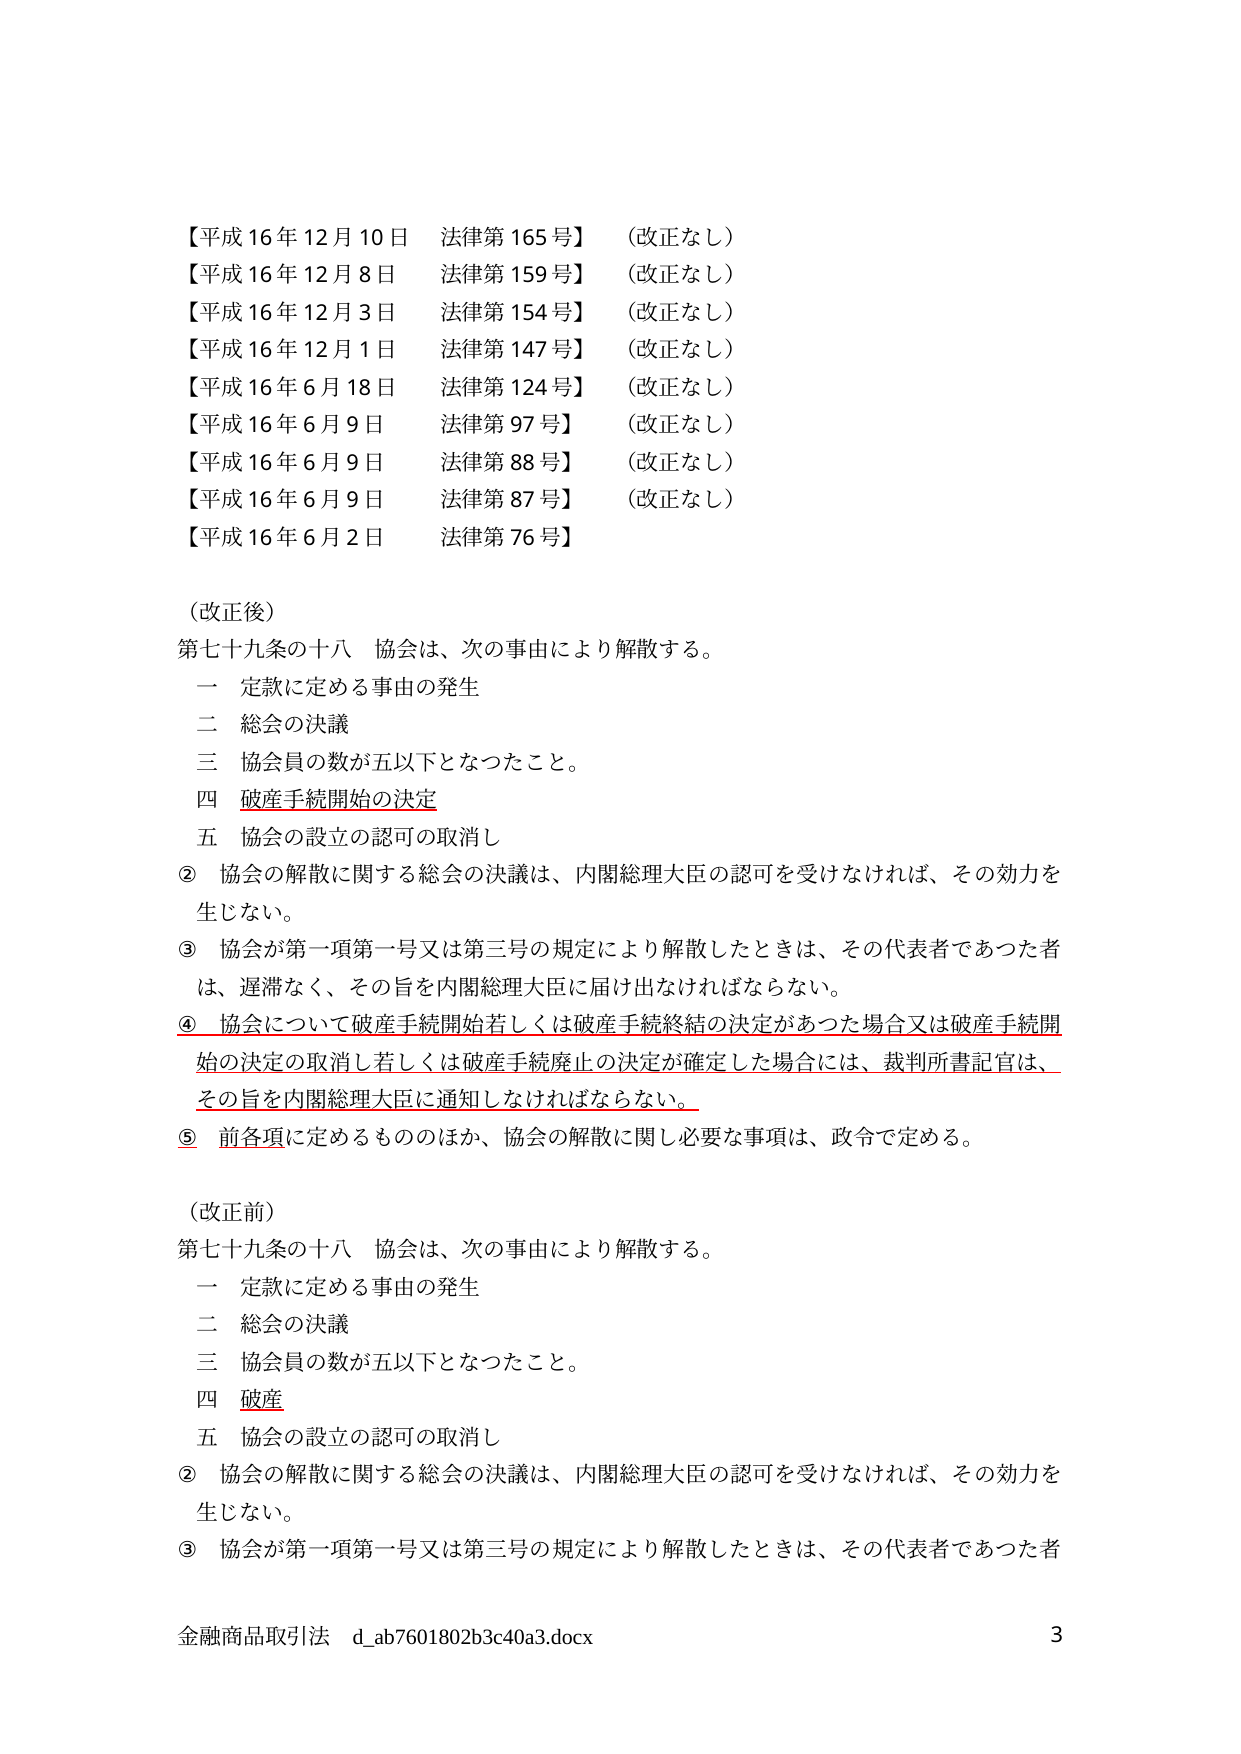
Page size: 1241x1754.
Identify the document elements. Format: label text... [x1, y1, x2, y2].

text （改正後） [177, 592, 1063, 629]
text ④ 協会について破産手続開始若しくは破産手続終結の決定があつた場合又は破産手続開始の決定の取消し若しくは破産手続廃止の決定が確定した場合には、裁判所書記官は、その旨を内閣総理大臣に通知しなければならない。 [177, 1004, 1063, 1117]
text 【平成16年12月1日 法律第147号】 （改正なし） [177, 329, 1063, 367]
text ② 協会の解散に関する総会の決議は、内閣総理大臣の認可を受けなければ、その効力を生じない。 [177, 1454, 1063, 1529]
text （改正前） [177, 1192, 1063, 1229]
text 三 協会員の数が五以下となつたこと。 [196, 1342, 1063, 1379]
text 【平成16年6月9日 法律第88号】 （改正なし） [177, 442, 1063, 479]
text 五 協会の設立の認可の取消し [196, 817, 1063, 854]
text 一 定款に定める事由の発生 [196, 1267, 1063, 1304]
text 【平成16年12月8日 法律第159号】 （改正なし） [177, 254, 1063, 292]
text 【平成16年6月2日 法律第76号】 [177, 517, 1063, 554]
text 【平成16年6月18日 法律第124号】 （改正なし） [177, 367, 1063, 404]
text 三 協会員の数が五以下となつたこと。 [196, 742, 1063, 779]
text 【平成16年6月9日 法律第97号】 （改正なし） [177, 404, 1063, 442]
text 二 総会の決議 [196, 704, 1063, 742]
text 【平成16年12月3日 法律第154号】 （改正なし） [177, 292, 1063, 329]
text 四 破産 [196, 1379, 1063, 1417]
text 【平成16年12月10日 法律第165号】 （改正なし） [177, 217, 1063, 254]
text ③ 協会が第一項第一号又は第三号の規定により解散したときは、その代表者であつた者は、遅滞なく、その旨を内閣総理大臣に届け出なければならない。 [177, 929, 1063, 1004]
text 五 協会の設立の認可の取消し [196, 1417, 1063, 1454]
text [177, 1529, 1063, 1567]
text ② 協会の解散に関する総会の決議は、内閣総理大臣の認可を受けなければ、その効力を生じない。 [177, 854, 1063, 929]
text 一 定款に定める事由の発生 [196, 667, 1063, 704]
text 【平成16年6月9日 法律第87号】 （改正なし） [177, 479, 1063, 517]
text 第七十九条の十八 協会は、次の事由により解散する。 [177, 629, 1063, 667]
text 二 総会の決議 [196, 1304, 1063, 1342]
text ⑤ 前各項に定めるもののほか、協会の解散に関し必要な事項は、政令で定める。 [177, 1117, 1063, 1154]
text 第七十九条の十八 協会は、次の事由により解散する。 [177, 1229, 1063, 1267]
text 四 破産手続開始の決定 [196, 779, 1063, 817]
